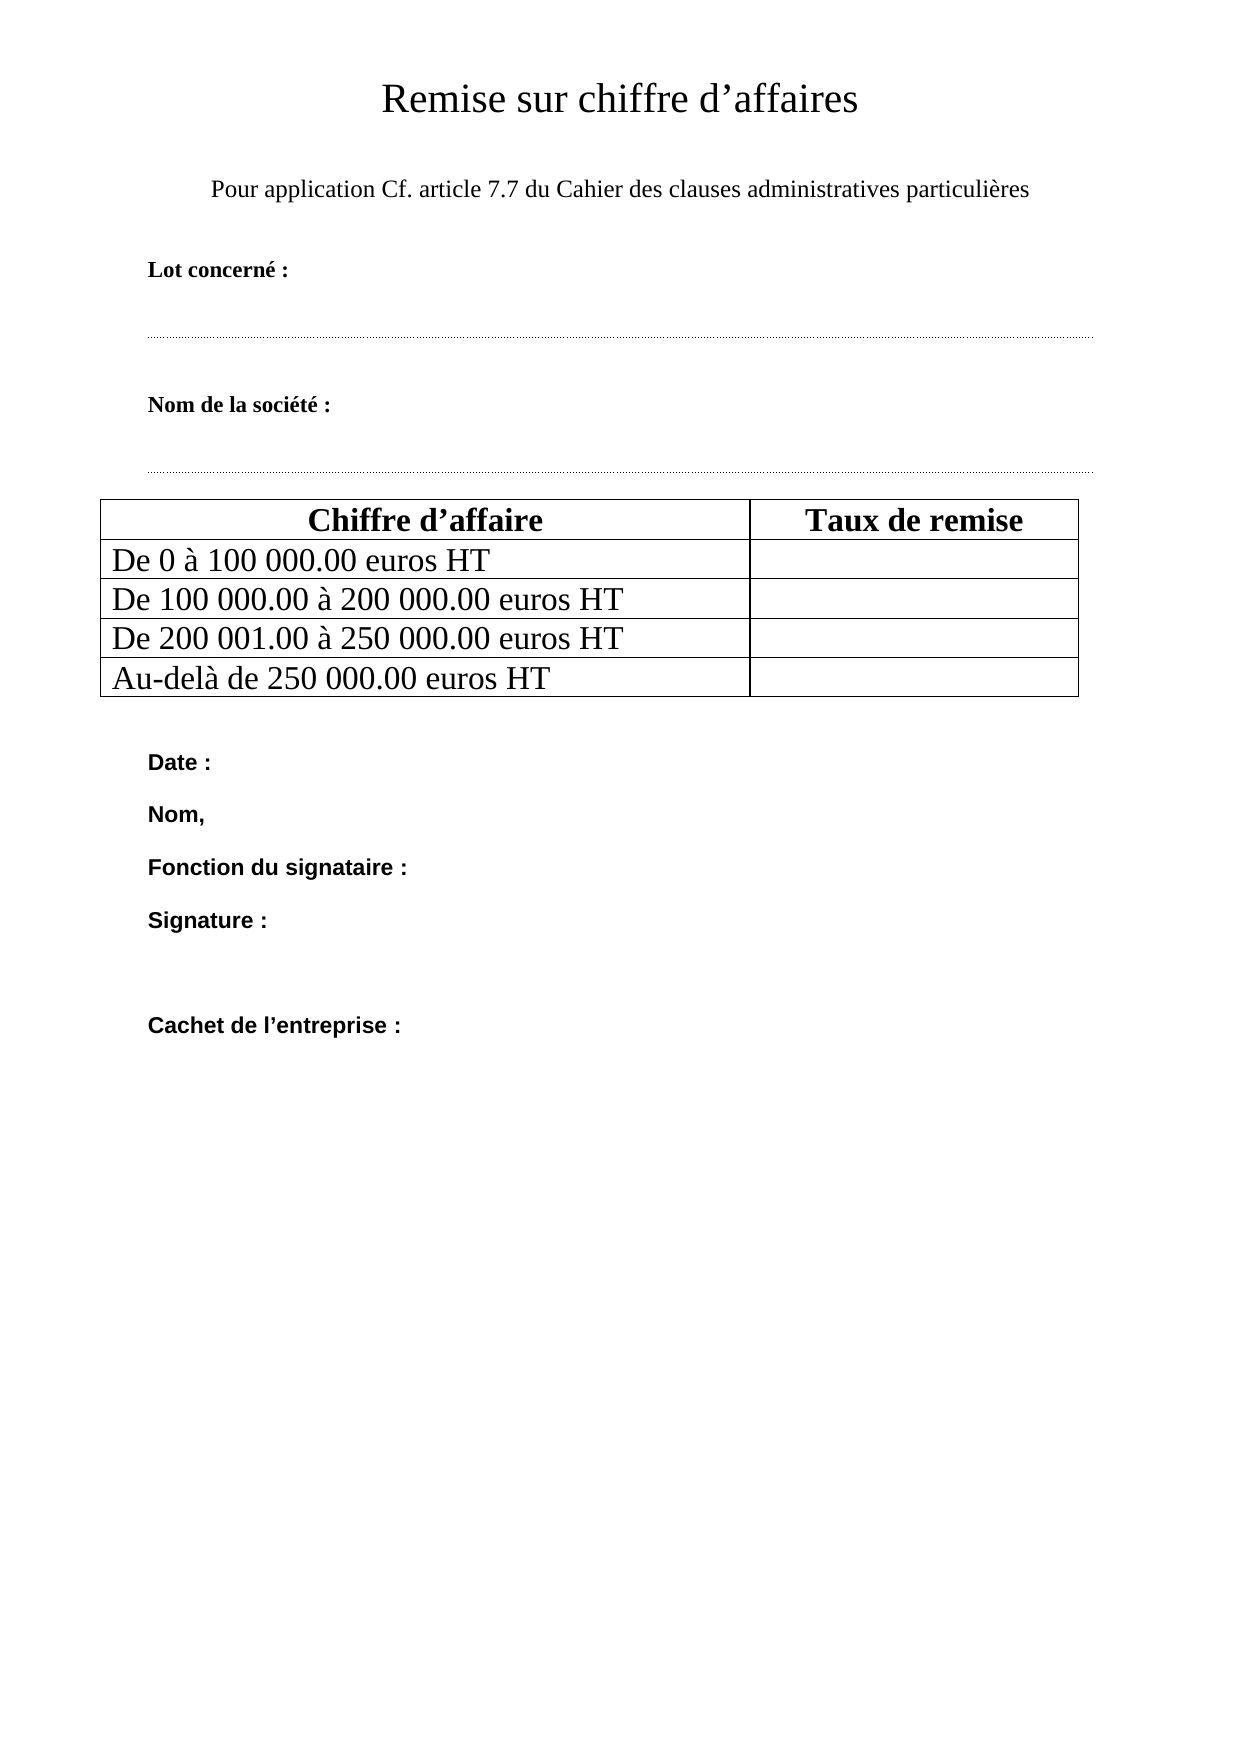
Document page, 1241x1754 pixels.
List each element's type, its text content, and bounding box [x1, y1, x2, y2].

text Signature : [148, 907, 1093, 933]
table_cell De 0 à 100 000.00 euros HT [101, 540, 749, 578]
table_header Chiffre d’affaire [101, 500, 749, 539]
table_cell Au-delà de 250 000.00 euros HT [101, 658, 749, 696]
text Nom de la société : [148, 391, 1093, 417]
text Date : [148, 749, 1093, 775]
text Lot concerné : [148, 256, 1093, 282]
table_cell [751, 658, 1078, 696]
text Fonction du signataire : [148, 854, 1093, 880]
table_cell [751, 619, 1078, 657]
table_header Taux de remise [751, 500, 1078, 539]
table_cell [751, 540, 1078, 578]
text Cachet de l’entreprise : [148, 1012, 1093, 1038]
table_cell De 200 001.00 à 250 000.00 euros HT [101, 619, 749, 657]
text Nom, [148, 801, 1093, 828]
text Pour application Cf. article 7.7 du Cahier des clauses administratives particulières [148, 174, 1093, 203]
table_cell De 100 000.00 à 200 000.00 euros HT [101, 579, 749, 617]
table_cell [751, 579, 1078, 617]
text Remise sur chiffre d’affaires [148, 74, 1093, 122]
